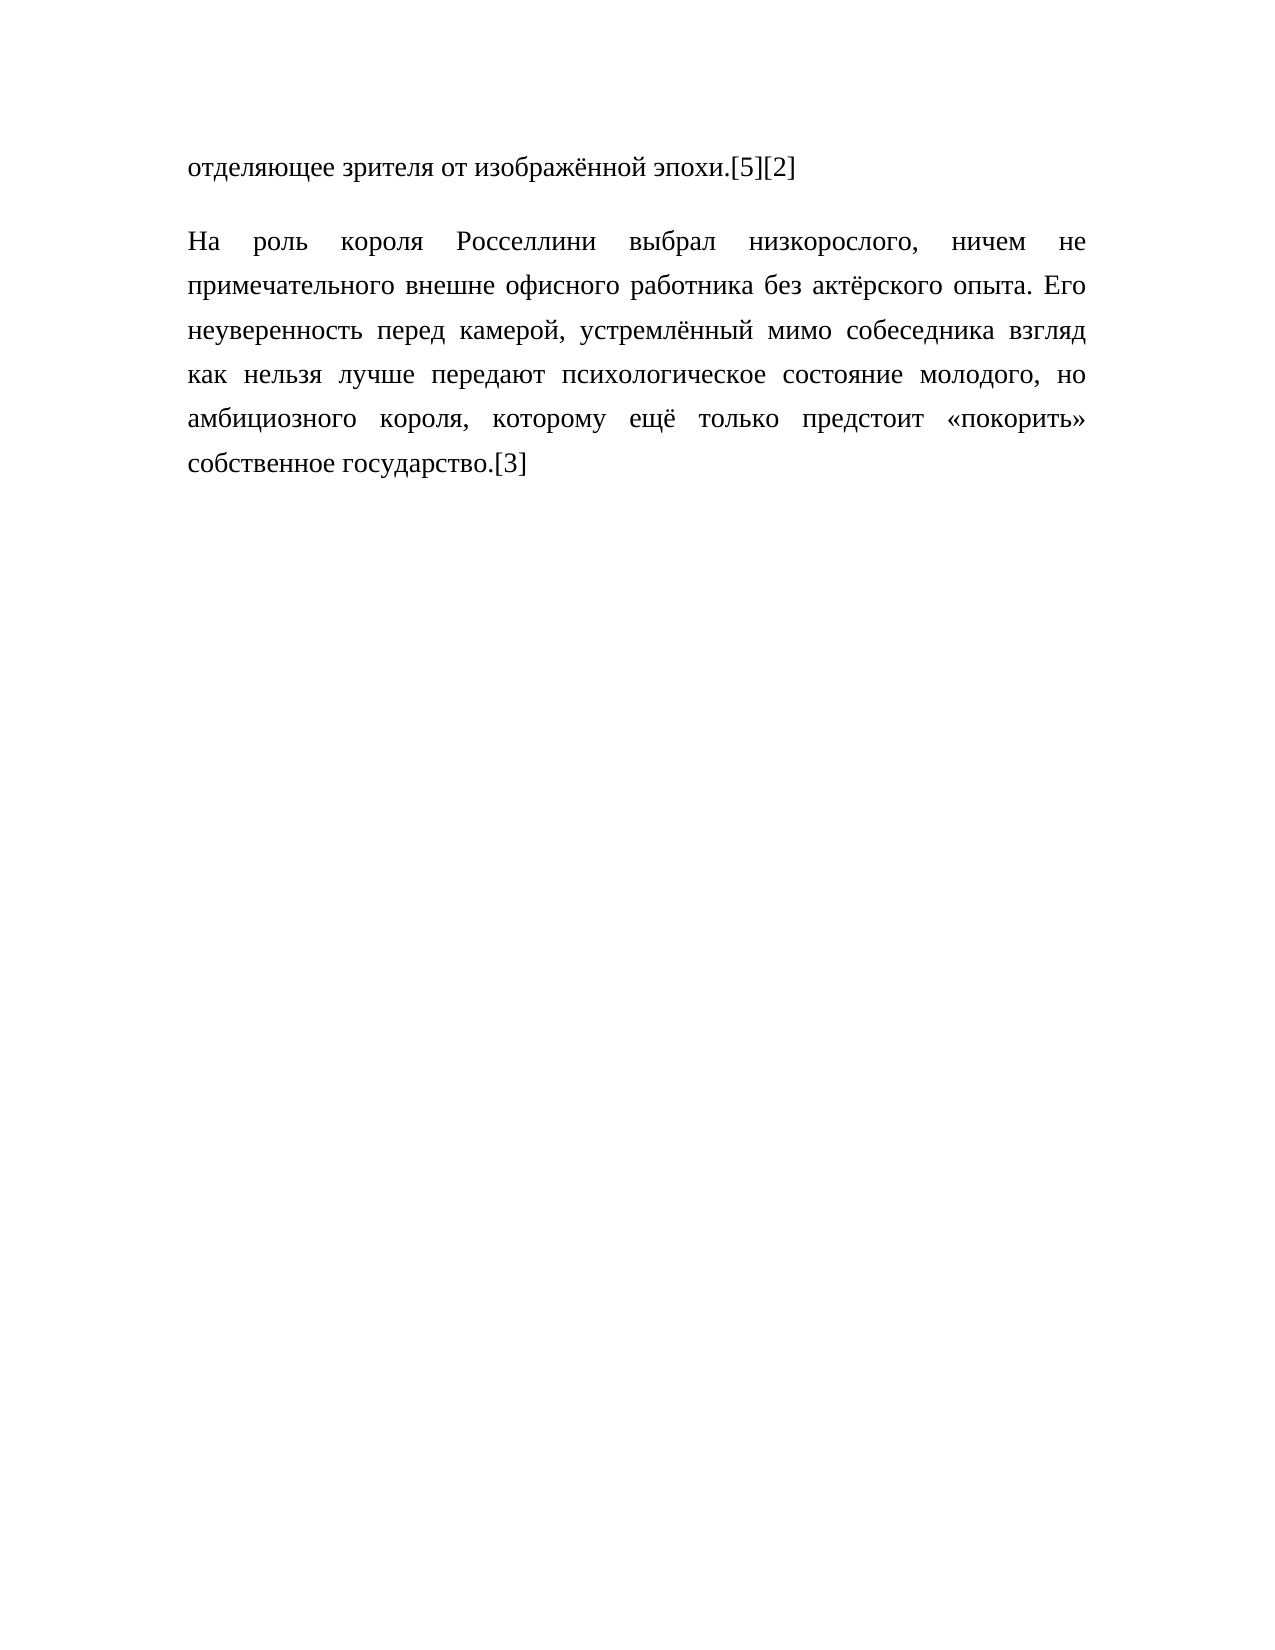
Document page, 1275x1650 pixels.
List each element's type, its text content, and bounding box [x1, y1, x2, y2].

text На роль короля Росселлини выбрал низкорослого, ничем не примечательного внешне офисного работника без актёрского опыта. Его неуверенность перед камерой, устремлённый мимо собеседника взгляд как нельзя лучше передают психологическое состояние молодого, но амбициозного короля, которому ещё только предстоит «покорить» собственное государство.[3] [187, 224, 1087, 490]
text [187, 150, 1087, 194]
